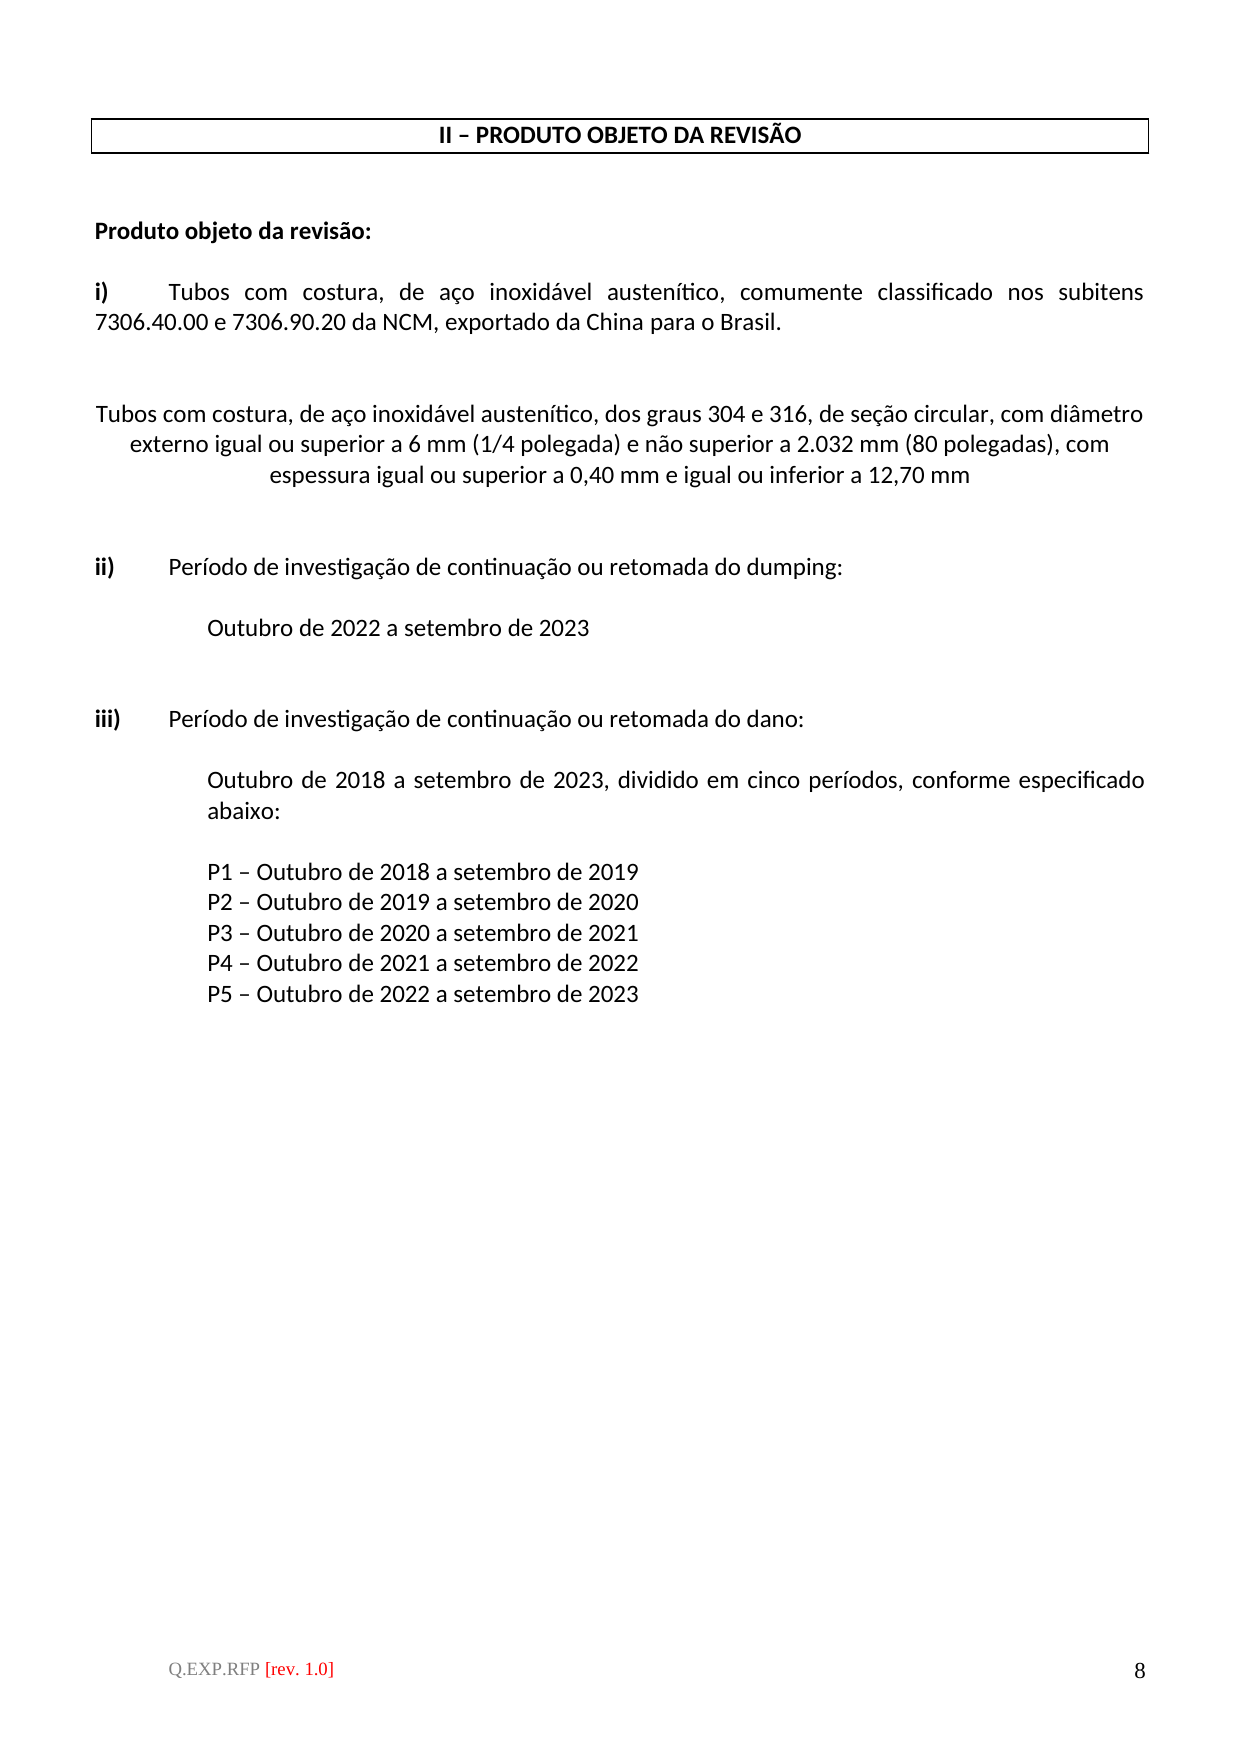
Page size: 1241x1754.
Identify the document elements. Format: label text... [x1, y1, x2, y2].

text Outubro de 2022 a setembro de 2023 [207, 612, 1146, 642]
text Produto objeto da revisão: [94, 215, 1146, 245]
text Outubro de 2018 a setembro de 2023, dividido em cinco períodos, conforme especificado abaixo: [207, 764, 1146, 825]
text iii) Período de investigação de continuação ou retomada do dano: [94, 703, 1146, 734]
text P2 – Outubro de 2019 a setembro de 2020 [207, 886, 1146, 917]
text P3 – Outubro de 2020 a setembro de 2021 [207, 917, 1146, 947]
text i) Tubos com costura, de aço inoxidável austenítico, comumente classificado nos subitens 7306.40.00 e 7306.90.20 da NCM, exportado da China para o Brasil. [94, 276, 1146, 337]
text ii) Período de investigação de continuação ou retomada do dumping: [94, 551, 1146, 581]
text P4 – Outubro de 2021 a setembro de 2022 [207, 947, 1146, 978]
text Tubos com costura, de aço inoxidável austenítico, dos graus 304 e 316, de seção circular, com diâmetro externo igual ou superior a 6 mm (1/4 polegada) e não superior a 2.032 mm (80 polegadas), com espessura igual ou superior a 0,40 mm e igual ou inferior a 12,70 mm [94, 398, 1146, 489]
subtitle II – PRODUTO OBJETO DA REVISÃO [92, 120, 1148, 152]
text P5 – Outubro de 2022 a setembro de 2023 [207, 978, 1146, 1008]
text P1 – Outubro de 2018 a setembro de 2019 [207, 856, 1146, 886]
